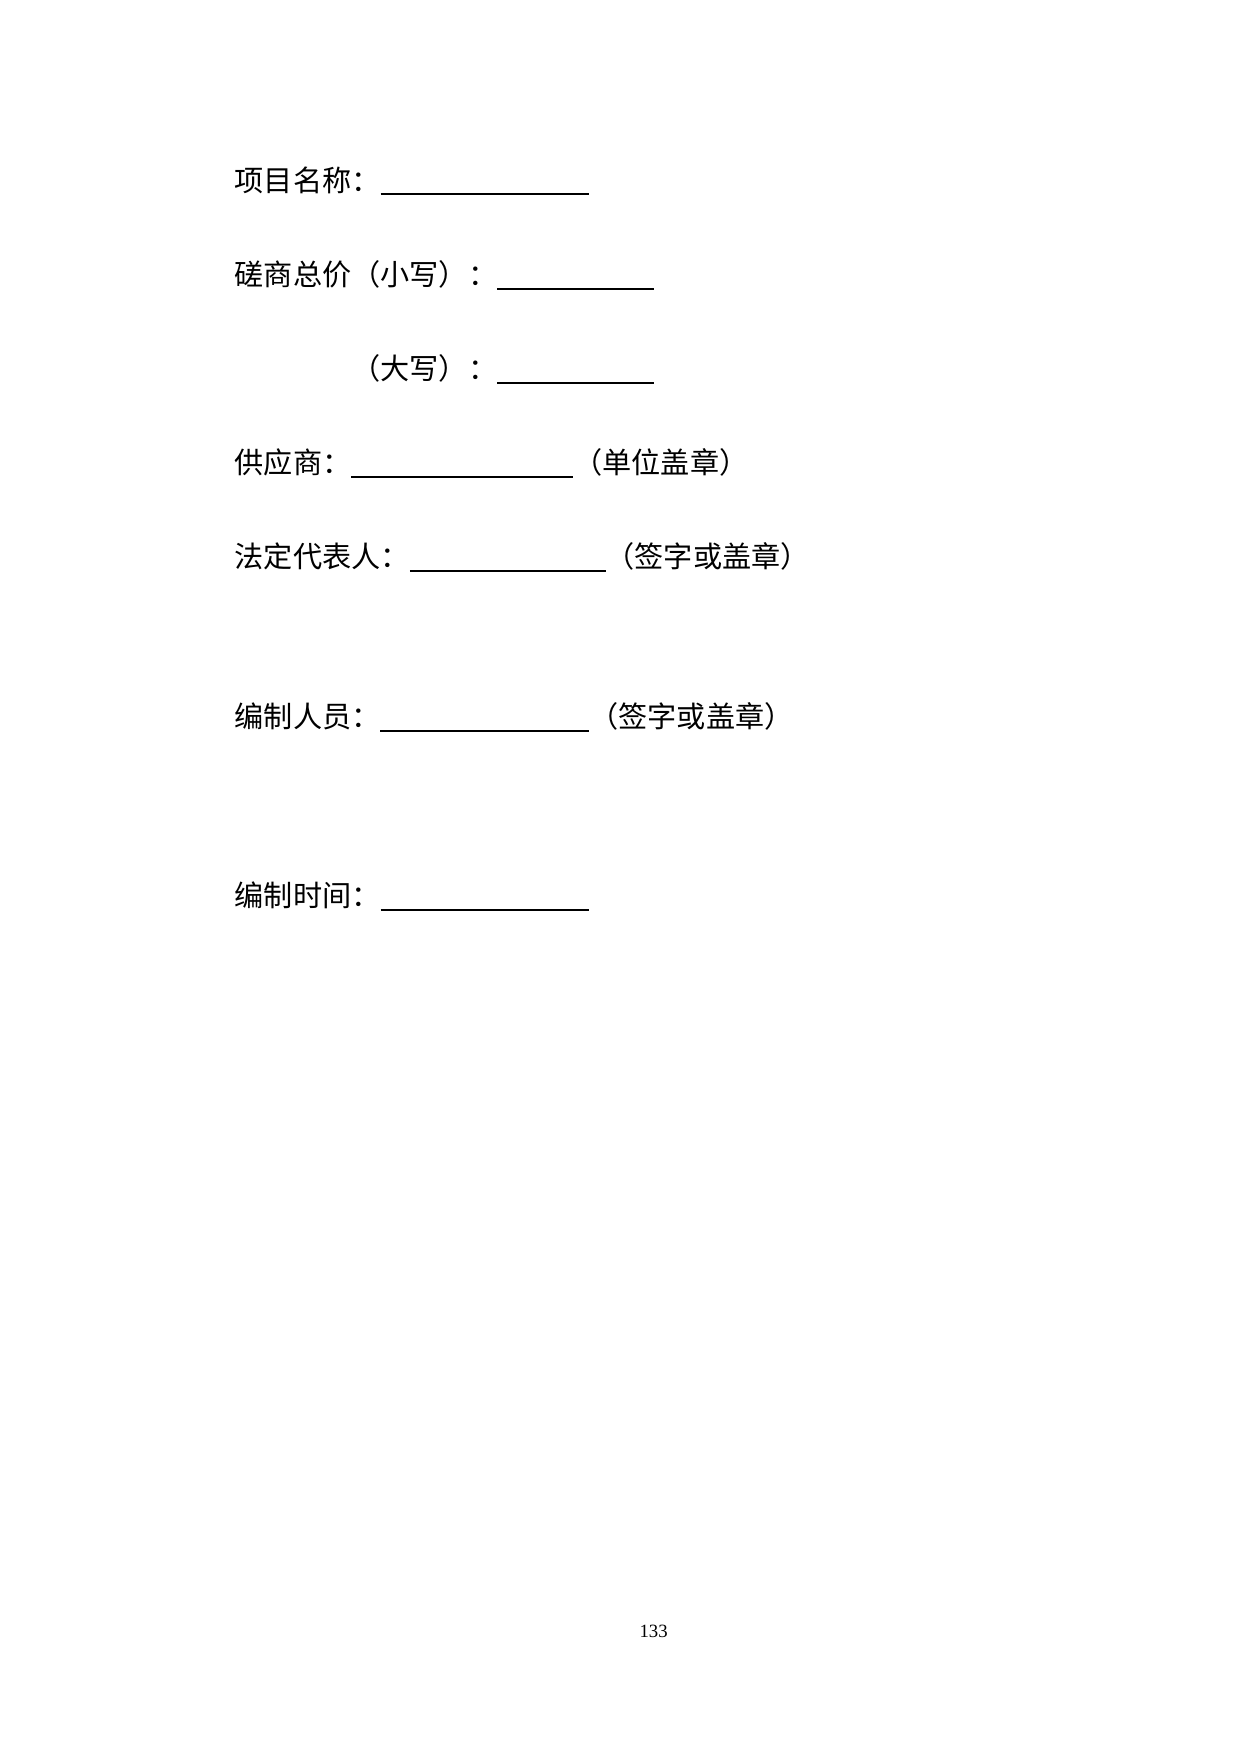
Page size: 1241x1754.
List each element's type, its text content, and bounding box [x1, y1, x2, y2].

text 供应商： （单位盖章） [147, 428, 1116, 493]
text 法定代表人： （签字或盖章） [147, 522, 1116, 587]
text 编制人员： （签字或盖章） [147, 682, 1116, 747]
text 磋商总价（小写）： [147, 240, 1116, 305]
text 编制时间： [147, 861, 1116, 926]
text （大写）： [147, 334, 1116, 399]
text 项目名称： [147, 146, 1116, 211]
